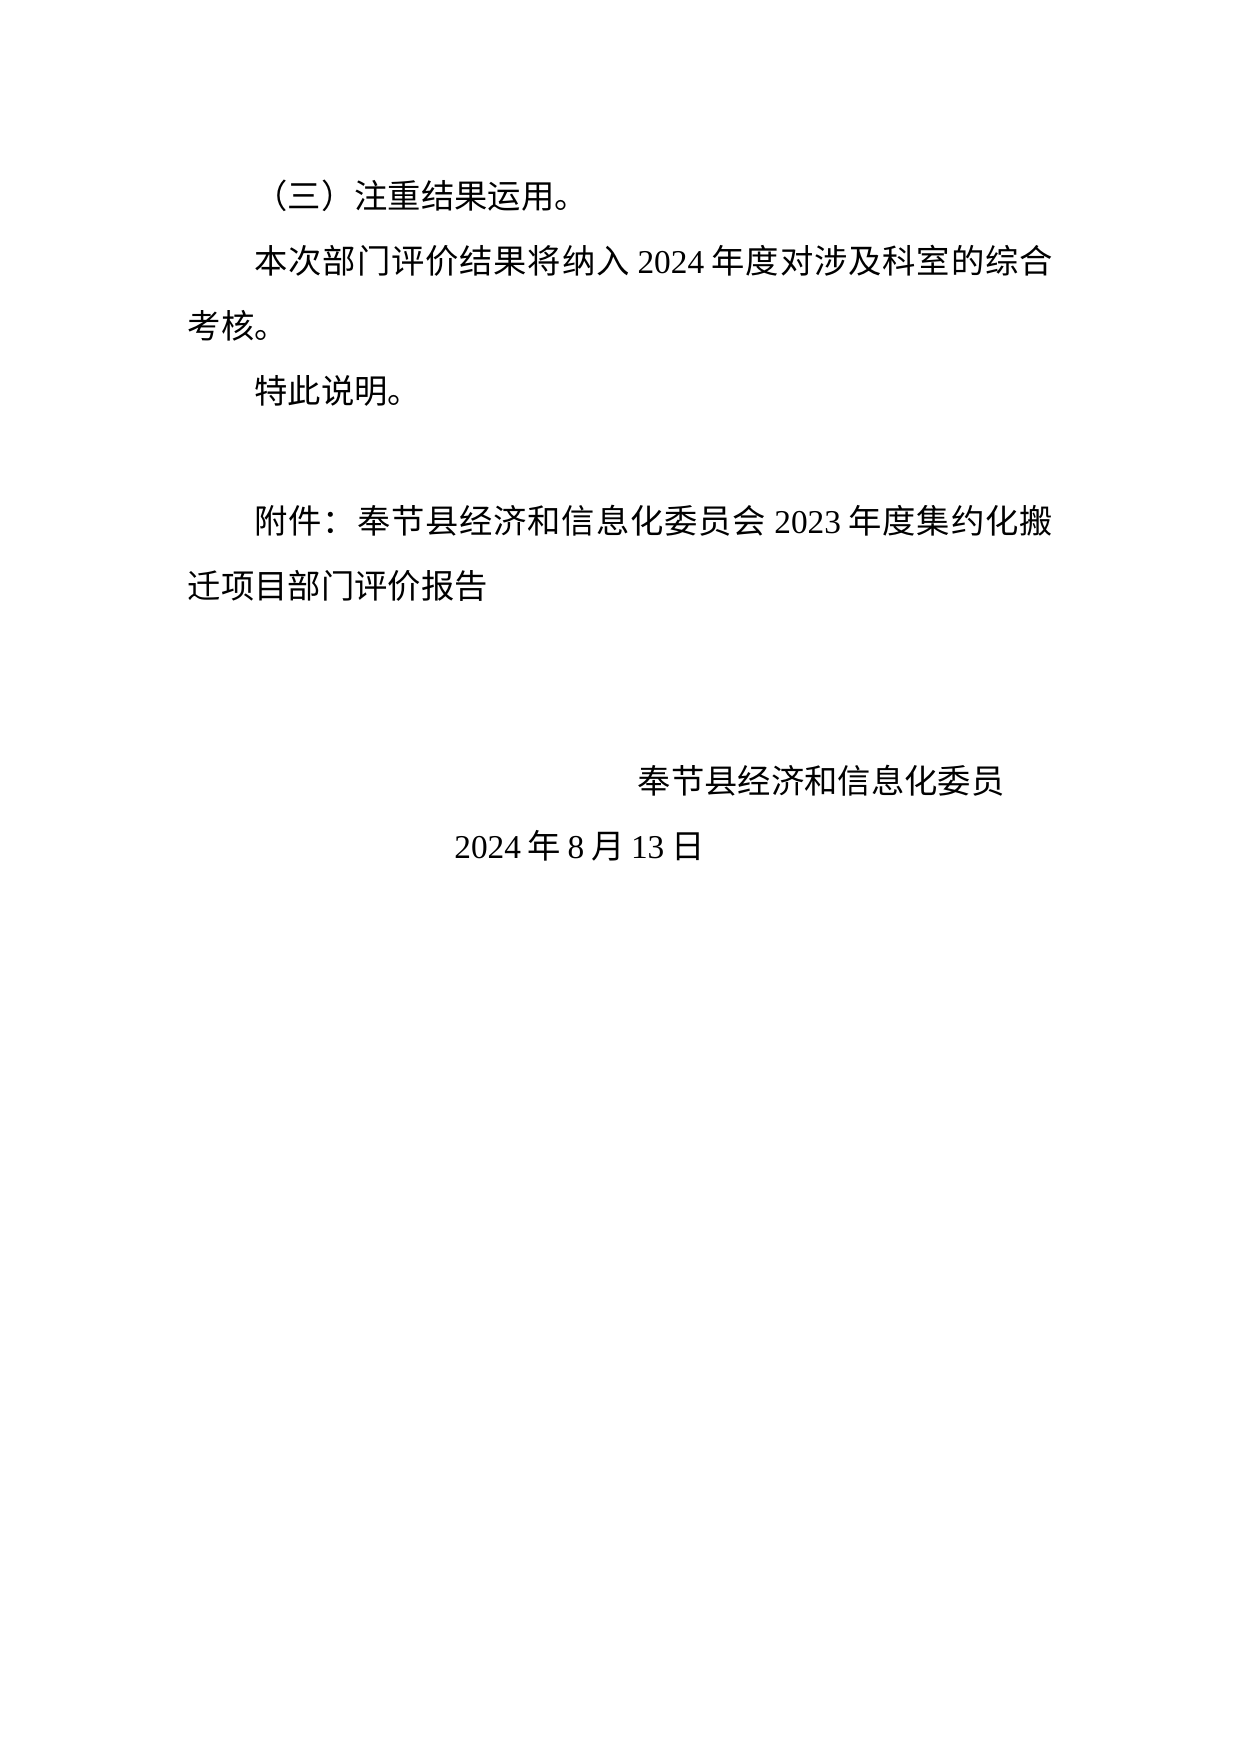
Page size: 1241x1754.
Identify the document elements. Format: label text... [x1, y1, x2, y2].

text （三）注重结果运用。 [187, 162, 1053, 227]
text 特此说明。 [187, 357, 1053, 422]
text 附件：奉节县经济和信息化委员会2023年度集约化搬迁项目部门评价报告 [187, 487, 1053, 617]
text 奉节县经济和信息化委员 [187, 747, 1053, 812]
text 2024年8月13日 [187, 812, 1053, 877]
text 本次部门评价结果将纳入2024年度对涉及科室的综合考核。 [187, 227, 1053, 357]
